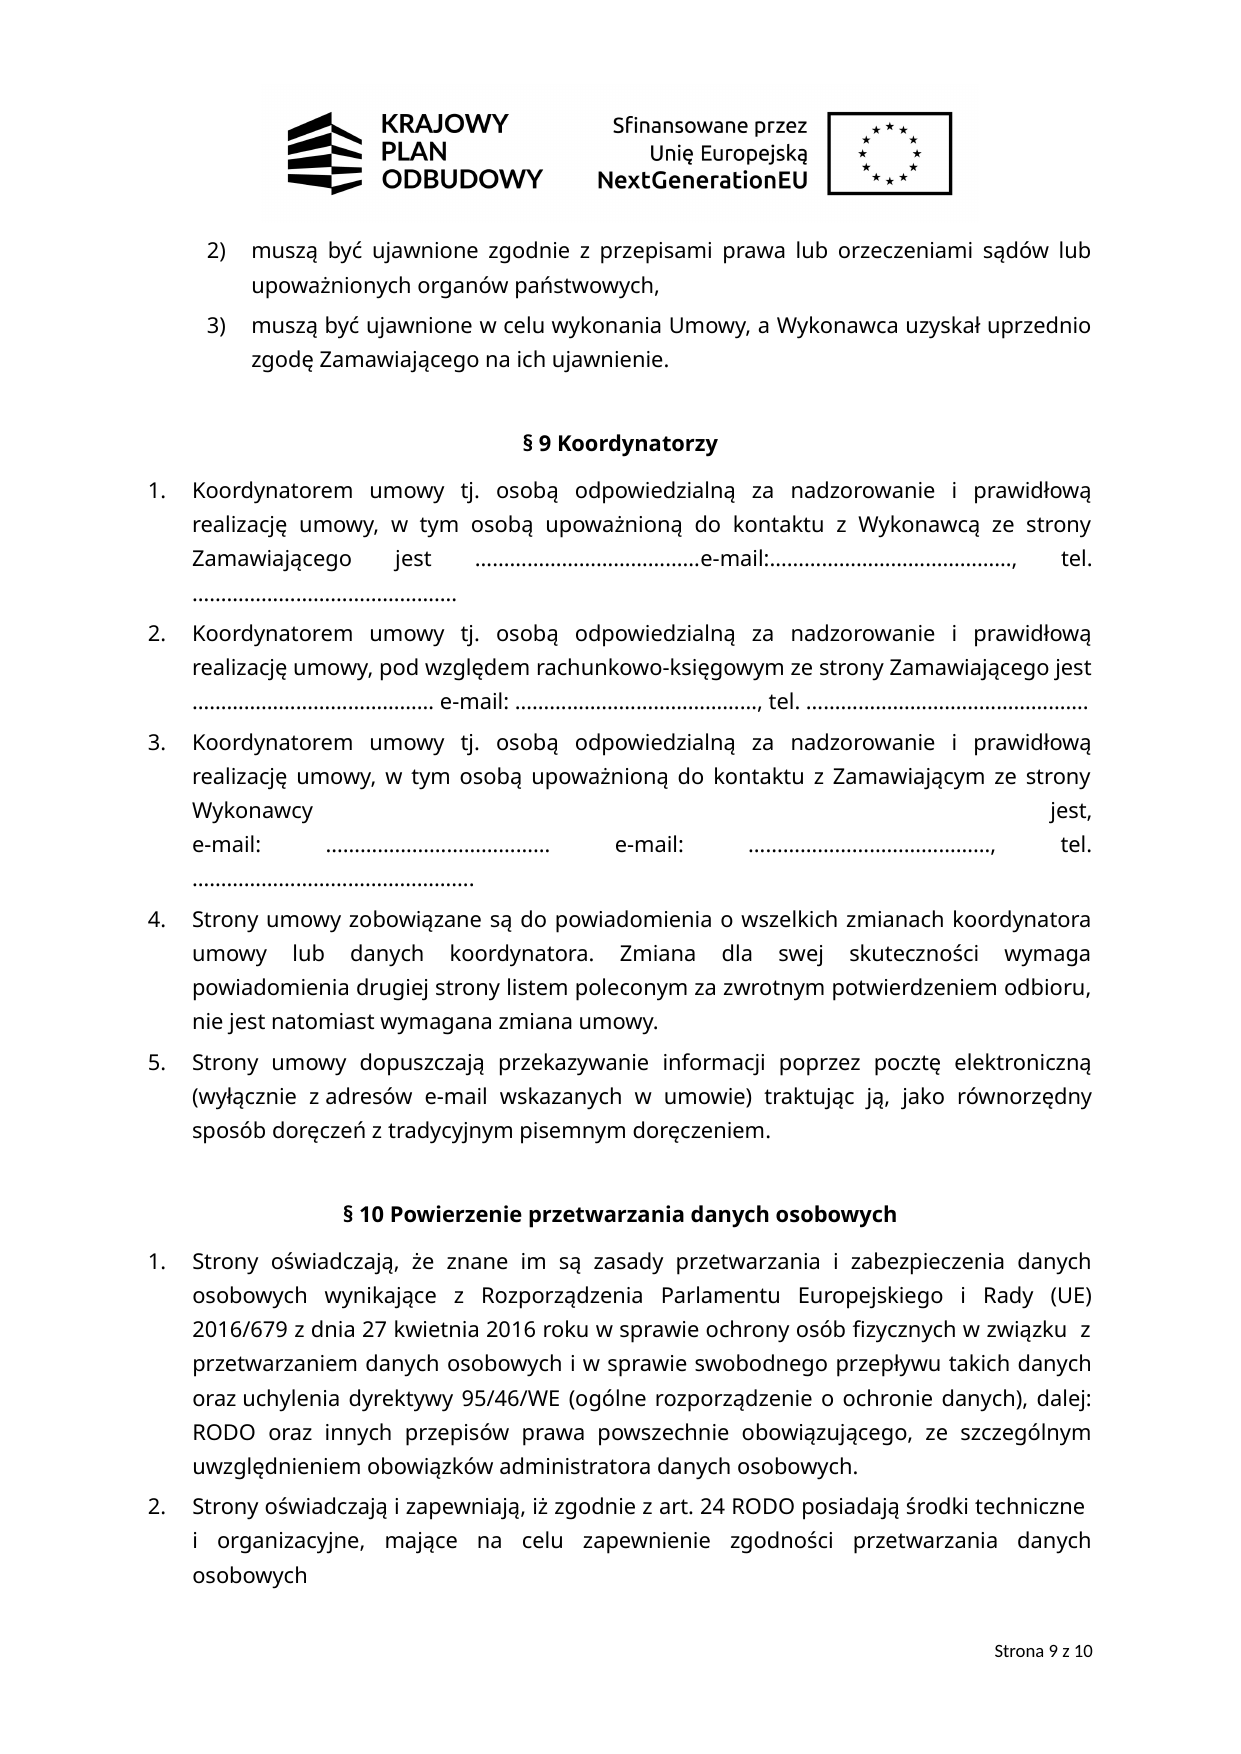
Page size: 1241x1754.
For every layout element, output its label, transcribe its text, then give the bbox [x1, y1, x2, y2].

list Strony umowy dopuszczają przekazywanie informacji poprzez pocztę elektroniczną (wyłącznie z adresów e-mail wskazanych w umowie) traktując ją, jako równorzędny sposób doręczeń z tradycyjnym pisemnym doręczeniem. [148, 1047, 1093, 1145]
list Strony oświadczają, że znane im są zasady przetwarzania i zabezpieczenia danych osobowych wynikające z Rozporządzenia Parlamentu Europejskiego i Rady (UE) 2016/679 z dnia 27 kwietnia 2016 roku w sprawie ochrony osób fizycznych w związku z przetwarzaniem danych osobowych i w sprawie swobodnego przepływu takich danych oraz uchylenia dyrektywy 95/46/WE (ogólne rozporządzenie o ochronie danych), dalej: RODO oraz innych przepisów prawa powszechnie obowiązującego, ze szczególnym uwzględnieniem obowiązków administratora danych osobowych. [148, 1246, 1093, 1481]
list Koordynatorem umowy tj. osobą odpowiedzialną za nadzorowanie i prawidłową realizację umowy, w tym osobą upoważnioną do kontaktu z Wykonawcą ze strony Zamawiającego jest …………………………………e-mail:……………………………………, tel. ………………………………………. [148, 475, 1093, 607]
list Koordynatorem umowy tj. osobą odpowiedzialną za nadzorowanie i prawidłową realizację umowy, w tym osobą upoważnioną do kontaktu z Zamawiającym ze strony Wykonawcy jest, e-mail: ………………………………… e-mail: ……………………………………, tel. …………………………………………. [148, 727, 1093, 893]
text § 10 Powierzenie przetwarzania danych osobowych [148, 1199, 1093, 1229]
text § 9 Koordynatorzy [148, 428, 1093, 458]
list Koordynatorem umowy tj. osobą odpowiedzialną za nadzorowanie i prawidłową realizację umowy, pod względem rachunkowo-księgowym ze strony Zamawiającego jest …………………………………… e-mail: ……………………………………, tel. …………………………………………. [148, 618, 1093, 716]
list Strony umowy zobowiązane są do powiadomienia o wszelkich zmianach koordynatora umowy lub danych koordynatora. Zmiana dla swej skuteczności wymaga powiadomienia drugiej strony listem poleconym za zwrotnym potwierdzeniem odbioru, nie jest natomiast wymagana zmiana umowy. [148, 904, 1093, 1036]
list muszą być ujawnione zgodnie z przepisami prawa lub orzeczeniami sądów lub upoważnionych organów państwowych, [207, 235, 1093, 299]
list muszą być ujawnione w celu wykonania Umowy, a Wykonawca uzyskał uprzednio zgodę Zamawiającego na ich ujawnienie. [207, 310, 1093, 374]
picture [260, 84, 980, 223]
